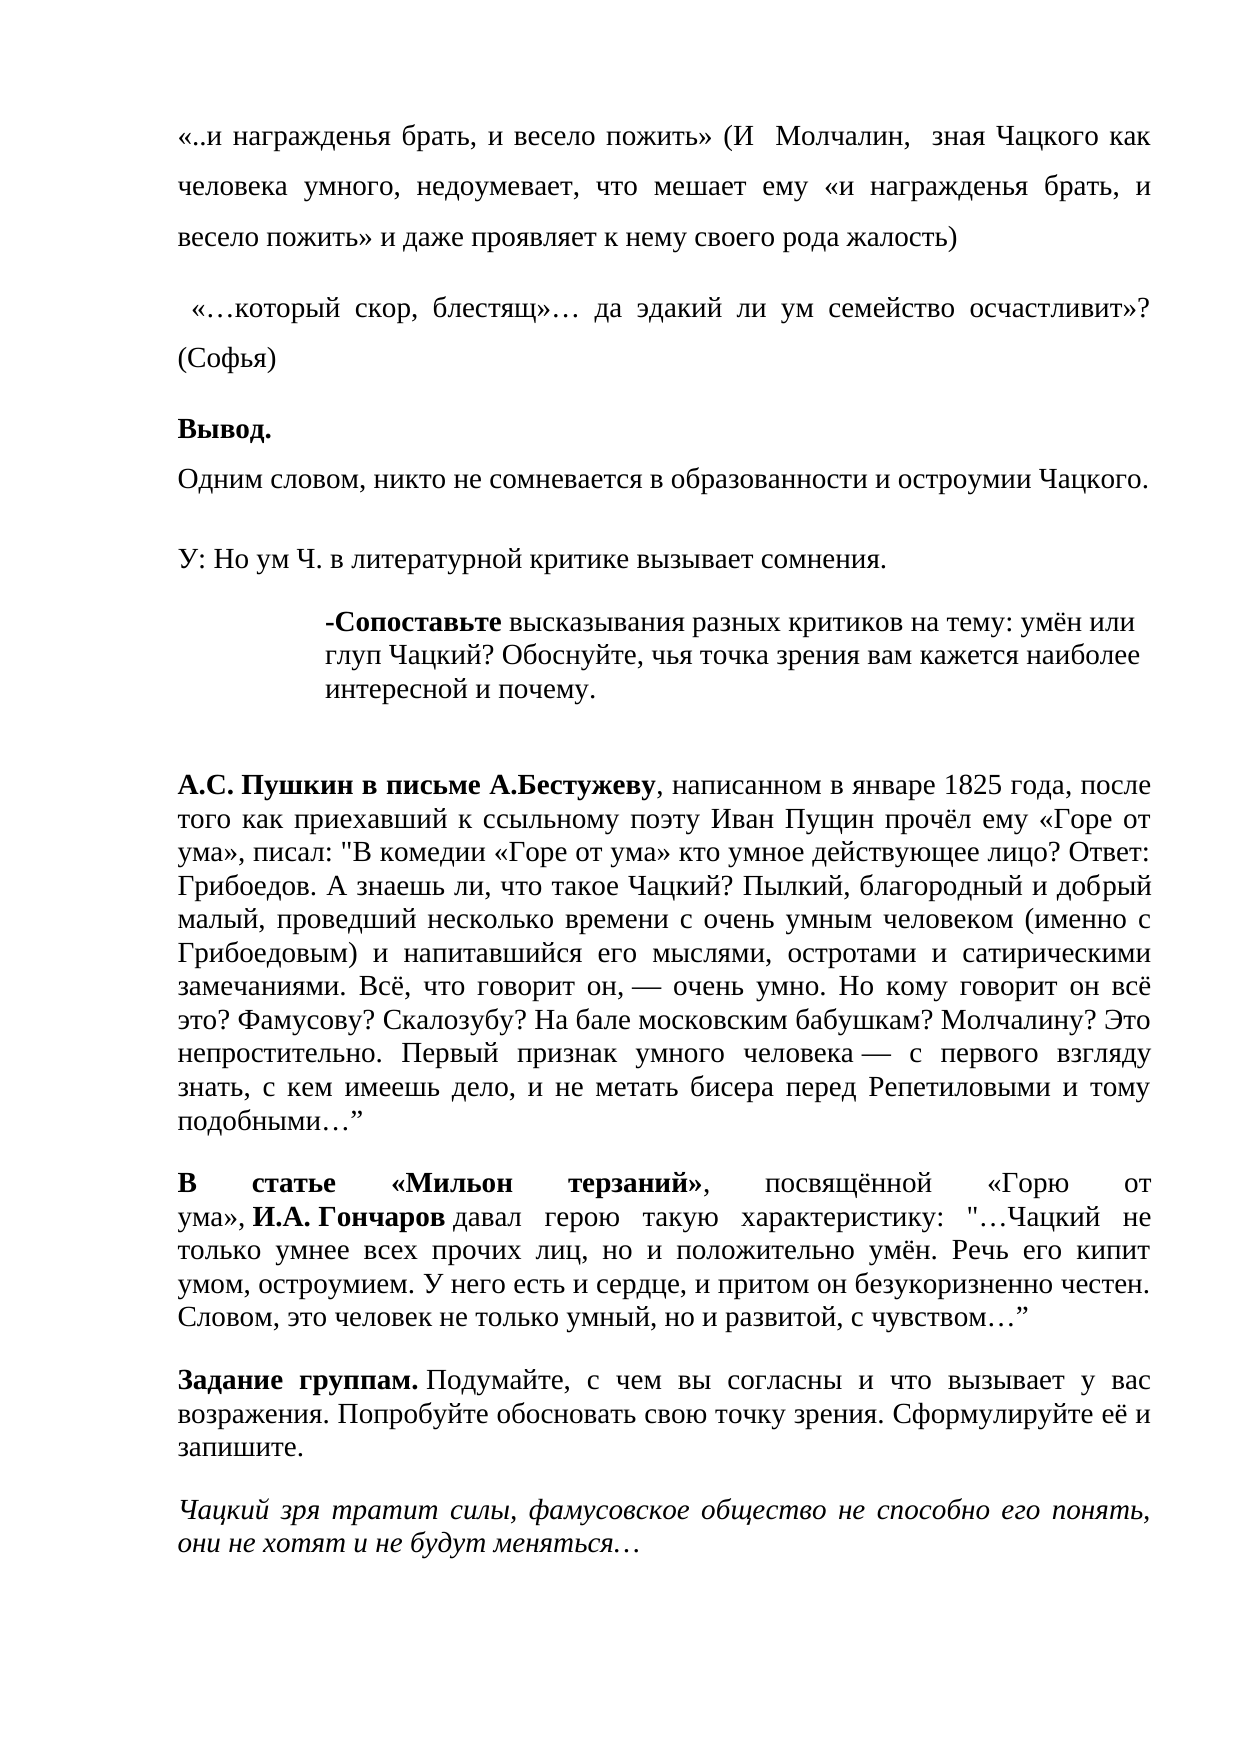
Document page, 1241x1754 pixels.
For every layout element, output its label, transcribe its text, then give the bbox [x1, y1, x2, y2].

text «..и награжденья брать, и весело пожить» (И Молчалин, зная Чацкого как человека умного, недоумевает, что мешает ему «и награжденья брать, и весело пожить» и даже проявляет к нему своего рода жалость) [177, 118, 1152, 252]
text А.С. Пушкин в письме А.Бестужеву, написанном в январе 1825 года, после того как приехавший к ссыльному поэту Иван Пущин прочёл ему «Горе от ума», писал: "В комедии «Горе от ума» кто умное действующее лицо? Ответ: Грибоедов. А знаешь ли, что такое Чацкий? Пылкий, благородный и добрый малый, проведший несколько времени с очень умным человеком (именно с Грибоедовым) и напитавшийся его мыслями, остротами и сатирическими замечаниями. Всё, что говорит он, — очень умно. Но кому говорит он всё это? Фамусову? Скалозубу? На бале московским бабушкам? Молчалину? Это непростительно. Первый признак умного человека — с первого взгляду знать, с кем имеешь дело, и не метать бисера перед Репетиловыми и тому подобными…” [177, 767, 1152, 1136]
text Одним словом, никто не сомневается в образованности и остроумии Чацкого. [177, 462, 1152, 495]
text Задание группам. Подумайте, с чем вы согласны и что вызывает у вас возражения. Попробуйте обосновать свою точку зрения. Сформулируйте её и запишите. [177, 1362, 1152, 1463]
text «…который скор, блестящ»… да эдакий ли ум семейство осчастливит»?(Софья) [177, 290, 1152, 374]
text -Сопоставьте высказывания разных критиков на тему: умён или глуп Чацкий? Обоснуйте, чья точка зрения вам кажется наиболее интересной и почему. [325, 604, 1152, 704]
text Вывод. [177, 411, 1152, 445]
text Чацкий зря тратит силы, фамусовское общество не способно его понять, они не хотят и не будут меняться… [177, 1492, 1152, 1559]
text В статье «Мильон терзаний», посвящённой «Горю от ума», И.А. Гончаров давал герою такую характеристику: "…Чацкий не только умнее всех прочих лиц, но и положительно умён. Речь его кипит умом, остроумием. У него есть и сердце, и притом он безукоризненно честен. Словом, это человек не только умный, но и развитой, с чувством…” [177, 1165, 1152, 1333]
text У: Но ум Ч. в литературной критике вызывает сомнения. [177, 541, 1152, 575]
